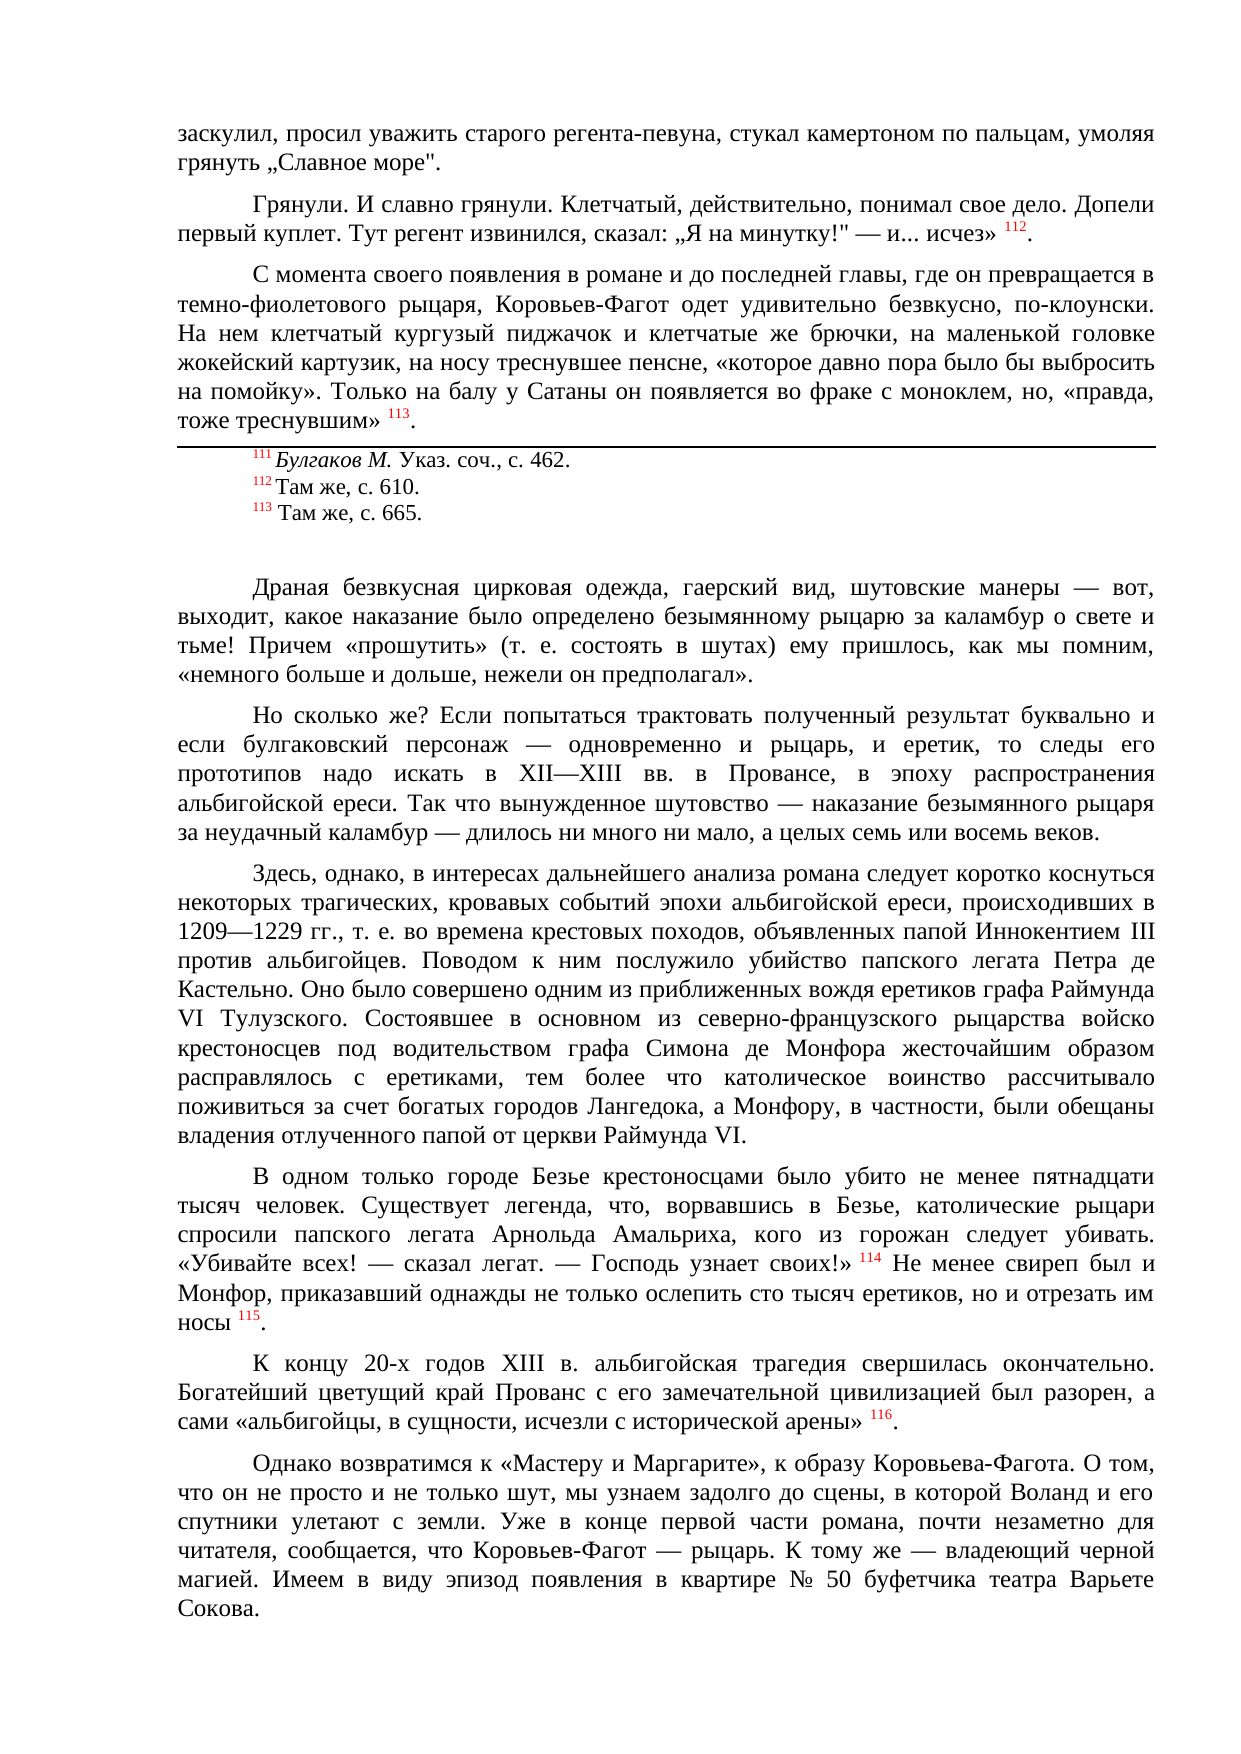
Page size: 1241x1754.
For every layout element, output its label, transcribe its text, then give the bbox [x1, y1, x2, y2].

text В одном только городе Безье крестоносцами было убито не менее пятнадцати тысяч человек. Существует легенда, что, ворвавшись в Безье, католические рыцари спросили папского легата Арнольда Амальриха, кого из горожан следует убивать. «Убивайте всех! — сказал легат. — Господь узнает своих!» 114 Не менее свиреп был и Монфор, приказавший однажды не только ослепить сто тысяч еретиков, но и отрезать им носы 115. [177, 1161, 1156, 1336]
text Здесь, однако, в интересах дальнейшего анализа романа следует коротко коснуться некоторых трагических, кровавых событий эпохи альбигойской ереси, происходивших в 1209—1229 гг., т. е. во времена крестовых походов, объявленных папой Иннокентием III против альбигойцев. Поводом к ним послужило убийство папского легата Петра де Кастельно. Оно было совершено одним из приближенных вождя еретиков графа Раймунда VI Тулузского. Состоявшее в основном из северно-французского рыцарства войско крестоносцев под водительством графа Симона де Монфора жесточайшим образом расправлялось с еретиками, тем более что католическое воинство рассчитывало поживиться за счет богатых городов Лангедока, а Монфору, в частности, были обещаны владения отлученного папой от церкви Раймунда VI. [177, 858, 1156, 1149]
text Но сколько же? Если попытаться трактовать полученный результат буквально и если булгаковский персонаж — одновременно и рыцарь, и еретик, то следы его прототипов надо искать в XII—XIII вв. в Провансе, в эпоху распространения альбигойской ереси. Так что вынужденное шутовство — наказание безымянного рыцаря за неудачный каламбур — длилось ни много ни мало, а целых семь или восемь веков. [177, 700, 1156, 846]
text Драная безвкусная цирковая одежда, гаерский вид, шутовские манеры — вот, выходит, какое наказание было определено безымянному рыцарю за каламбур о свете и тьме! Причем «прошутить» (т. е. состоять в шутах) ему пришлось, как мы помним, «немного больше и дольше, нежели он предполагал». [177, 571, 1156, 688]
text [177, 118, 1156, 176]
text С момента своего появления в романе и до последней главы, где он превращается в темно-фиолетового рыцаря, Коровьев-Фагот одет удивительно безвкусно, по-клоунски. На нем клетчатый кургузый пиджачок и клетчатые же брючки, на маленькой головке жокейский картузик, на носу треснувшее пенсне, «которое давно пора было бы выбросить на помойку». Только на балу у Сатаны он появляется во фраке с моноклем, но, «правда, тоже треснувшим» 113. [177, 259, 1156, 434]
text 113 Там же, с. 665. [177, 499, 1156, 525]
text К концу 20-х годов XIII в. альбигойская трагедия свершилась окончательно. Богатейший цветущий край Прованс с его замечательной цивилизацией был разорен, а сами «альбигойцы, в сущности, исчезли с исторической арены» 116. [177, 1348, 1156, 1435]
text Грянули. И славно грянули. Клетчатый, действительно, понимал свое дело. Допели первый куплет. Тут регент извинился, сказал: „Я на минутку!" — и... исчез» 112. [177, 189, 1156, 247]
text Однако возвратимся к «Мастеру и Маргарите», к образу Коровьева-Фагота. О том, что он не просто и не только шут, мы узнаем задолго до сцены, в которой Воланд и его спутники улетают с земли. Уже в конце первой части романа, почти незаметно для читателя, сообщается, что Коровьев-Фагот — рыцарь. К тому же — владеющий черной магией. Имеем в виду эпизод появления в квартире № 50 буфетчика театра Варьете Сокова. [177, 1448, 1156, 1622]
text 112 Там же, с. 610. [177, 473, 1156, 498]
text 111 Булгаков М. Указ. соч., с. 462. [177, 448, 1156, 472]
